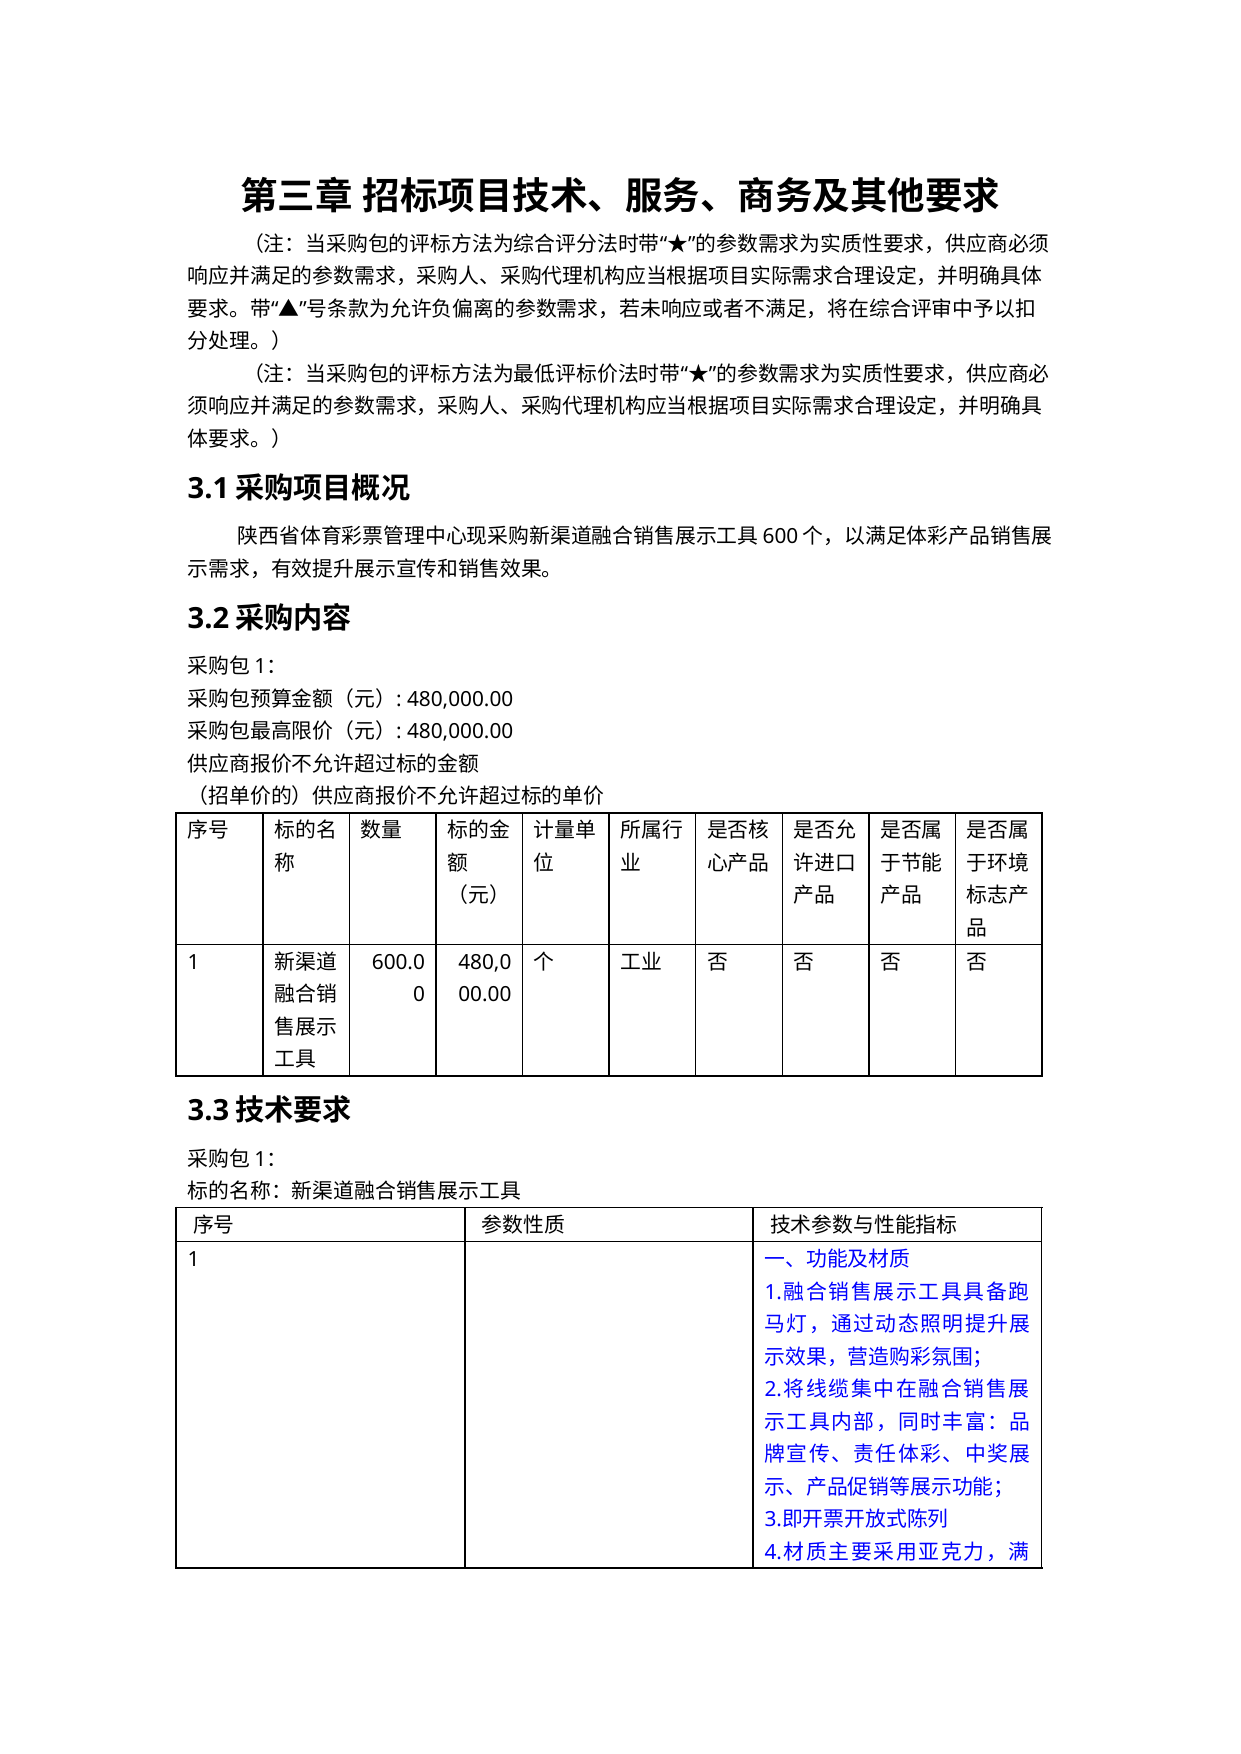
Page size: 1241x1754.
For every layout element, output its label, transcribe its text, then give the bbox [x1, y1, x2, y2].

table_header 是否允许进口产品 [783, 814, 868, 943]
table_header 计量单位 [523, 814, 608, 943]
text 3.2采购内容 [187, 584, 1053, 649]
text 采购包最高限价（元）: 480,000.00 [187, 714, 1053, 747]
table_cell 否 [783, 945, 868, 1075]
table_header 所属行业 [610, 814, 695, 943]
text 采购包1： [187, 649, 1053, 682]
table_cell 否 [696, 945, 782, 1075]
text 第三章 招标项目技术、服务、商务及其他要求 [187, 162, 1053, 227]
text 陕西省体育彩票管理中心现采购新渠道融合销售展示工具600个，以满足体彩产品销售展示需求，有效提升展示宣传和销售效果。 [187, 519, 1053, 584]
table_header 标的金额 （元） [437, 814, 522, 943]
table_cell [754, 1242, 1041, 1567]
table_header 技术参数与性能指标 [754, 1208, 1041, 1241]
table_cell 1 [177, 1242, 464, 1567]
table_cell 600.00 [350, 945, 435, 1075]
text （注：当采购包的评标方法为综合评分法时带“★”的参数需求为实质性要求，供应商必须响应并满足的参数需求，采购人、采购代理机构应当根据项目实际需求合理设定，并明确具体要求。带“▲”号条款为允许负偏离的参数需求，若未响应或者不满足，将在综合评审中予以扣分处理。） [187, 227, 1053, 357]
table_header 序号 [177, 1208, 464, 1241]
table_header 是否属于环境标志产品 [956, 814, 1041, 943]
table_header 参数性质 [466, 1208, 752, 1241]
table_header 标的名称 [264, 814, 349, 943]
text 采购包预算金额（元）: 480,000.00 [187, 682, 1053, 714]
table_header 是否属于节能产品 [870, 814, 955, 943]
table_cell 480,000.00 [437, 945, 522, 1075]
table_cell 否 [870, 945, 955, 1075]
table_header 序号 [177, 814, 262, 943]
table_header 数量 [350, 814, 435, 943]
table_cell 工业 [610, 945, 695, 1075]
text （注：当采购包的评标方法为最低评标价法时带“★”的参数需求为实质性要求，供应商必须响应并满足的参数需求，采购人、采购代理机构应当根据项目实际需求合理设定，并明确具体要求。） [187, 357, 1053, 454]
text 采购包1： [187, 1142, 1053, 1174]
table_header 是否核心产品 [696, 814, 782, 943]
text 3.1采购项目概况 [187, 454, 1053, 519]
text （招单价的）供应商报价不允许超过标的单价 [187, 779, 1053, 812]
table_cell 个 [523, 945, 608, 1075]
text 3.3技术要求 [187, 1077, 1053, 1142]
text 供应商报价不允许超过标的金额 [187, 747, 1053, 779]
table_cell [466, 1242, 752, 1567]
table_cell 新渠道融合销售展示工具 [264, 945, 349, 1075]
table_cell 1 [177, 945, 262, 1075]
table_cell 否 [956, 945, 1041, 1075]
text 标的名称：新渠道融合销售展示工具 [187, 1174, 1053, 1207]
